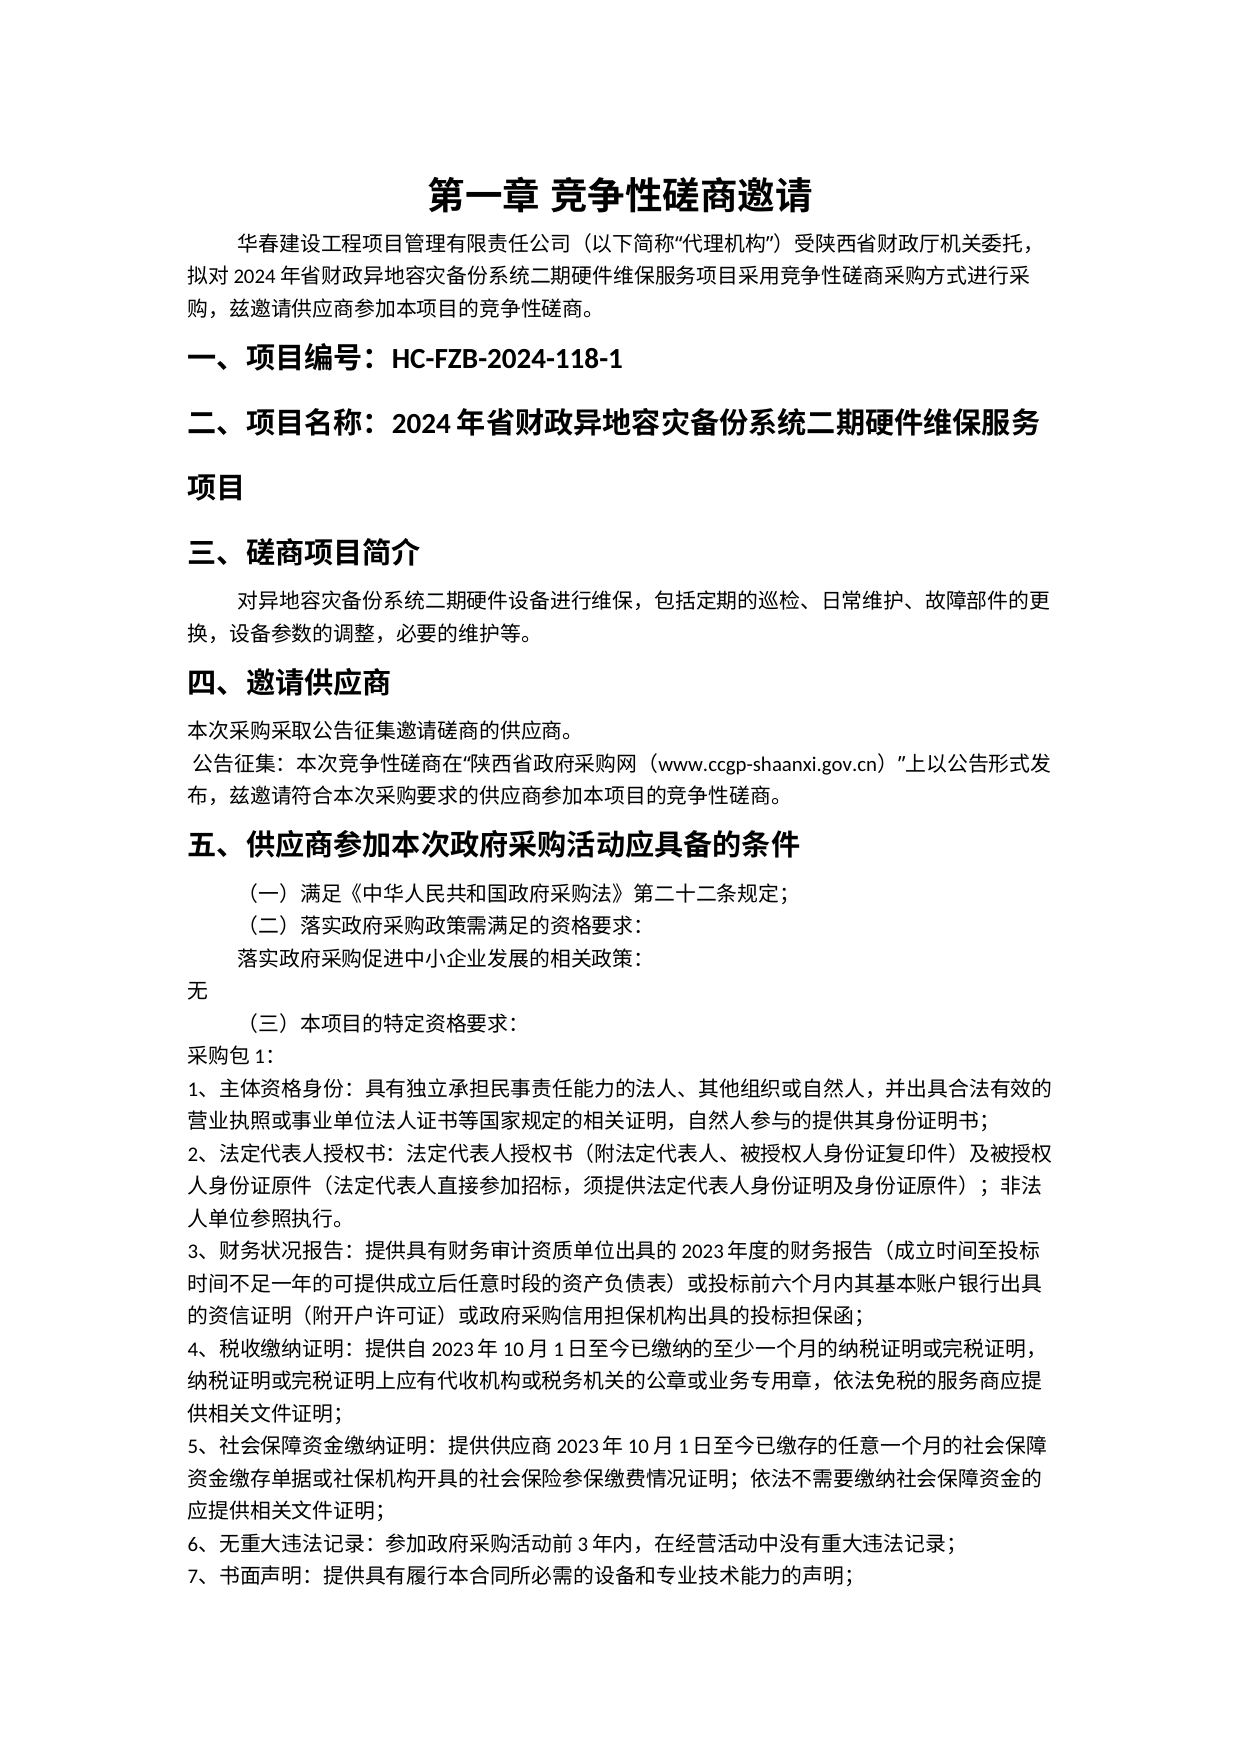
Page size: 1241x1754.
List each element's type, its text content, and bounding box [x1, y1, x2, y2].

text （三）本项目的特定资格要求： [187, 1007, 1053, 1039]
text 采购包1： [187, 1039, 1053, 1072]
text 7、书面声明：提供具有履行本合同所必需的设备和专业技术能力的声明； [187, 1559, 1053, 1592]
text 华春建设工程项目管理有限责任公司（以下简称“代理机构”）受陕西省财政厅机关委托，拟对2024年省财政异地容灾备份系统二期硬件维保服务项目采用竞争性磋商采购方式进行采购，兹邀请供应商参加本项目的竞争性磋商。 [187, 227, 1053, 324]
text 三、磋商项目简介 [187, 519, 1053, 584]
text 对异地容灾备份系统二期硬件设备进行维保，包括定期的巡检、日常维护、故障部件的更换，设备参数的调整，必要的维护等。 [187, 584, 1053, 649]
text 6、无重大违法记录：参加政府采购活动前3年内，在经营活动中没有重大违法记录； [187, 1527, 1053, 1559]
text （一）满足《中华人民共和国政府采购法》第二十二条规定； [187, 877, 1053, 909]
text 4、税收缴纳证明：提供自2023年10月1日至今已缴纳的至少一个月的纳税证明或完税证明，纳税证明或完税证明上应有代收机构或税务机关的公章或业务专用章，依法免税的服务商应提供相关文件证明； [187, 1332, 1053, 1429]
text 无 [187, 974, 1053, 1007]
text 3、财务状况报告：提供具有财务审计资质单位出具的2023年度的财务报告（成立时间至投标时间不足一年的可提供成立后任意时段的资产负债表）或投标前六个月内其基本账户银行出具的资信证明（附开户许可证）或政府采购信用担保机构出具的投标担保函； [187, 1234, 1053, 1332]
text （二）落实政府采购政策需满足的资格要求： [187, 909, 1053, 942]
text 1、主体资格身份：具有独立承担民事责任能力的法人、其他组织或自然人，并出具合法有效的营业执照或事业单位法人证书等国家规定的相关证明，自然人参与的提供其身份证明书； [187, 1072, 1053, 1137]
text 5、社会保障资金缴纳证明：提供供应商2023年10月1日至今已缴存的任意一个月的社会保障资金缴存单据或社保机构开具的社会保险参保缴费情况证明；依法不需要缴纳社会保障资金的应提供相关文件证明； [187, 1429, 1053, 1527]
text 第一章 竞争性磋商邀请 [187, 162, 1053, 227]
text 公告征集：本次竞争性磋商在“陕西省政府采购网（www.ccgp-shaanxi.gov.cn）”上以公告形式发布，兹邀请符合本次采购要求的供应商参加本项目的竞争性磋商。 [187, 747, 1053, 812]
text 五、供应商参加本次政府采购活动应具备的条件 [187, 812, 1053, 877]
text 四、邀请供应商 [187, 649, 1053, 714]
text 本次采购采取公告征集邀请磋商的供应商。 [187, 714, 1053, 747]
text 2、法定代表人授权书：法定代表人授权书（附法定代表人、被授权人身份证复印件）及被授权人身份证原件（法定代表人直接参加招标，须提供法定代表人身份证明及身份证原件）；非法人单位参照执行。 [187, 1137, 1053, 1234]
text 落实政府采购促进中小企业发展的相关政策： [187, 942, 1053, 974]
text 二、项目名称：2024年省财政异地容灾备份系统二期硬件维保服务项目 [187, 389, 1053, 519]
text 一、项目编号：HC-FZB-2024-118-1 [187, 324, 1053, 389]
